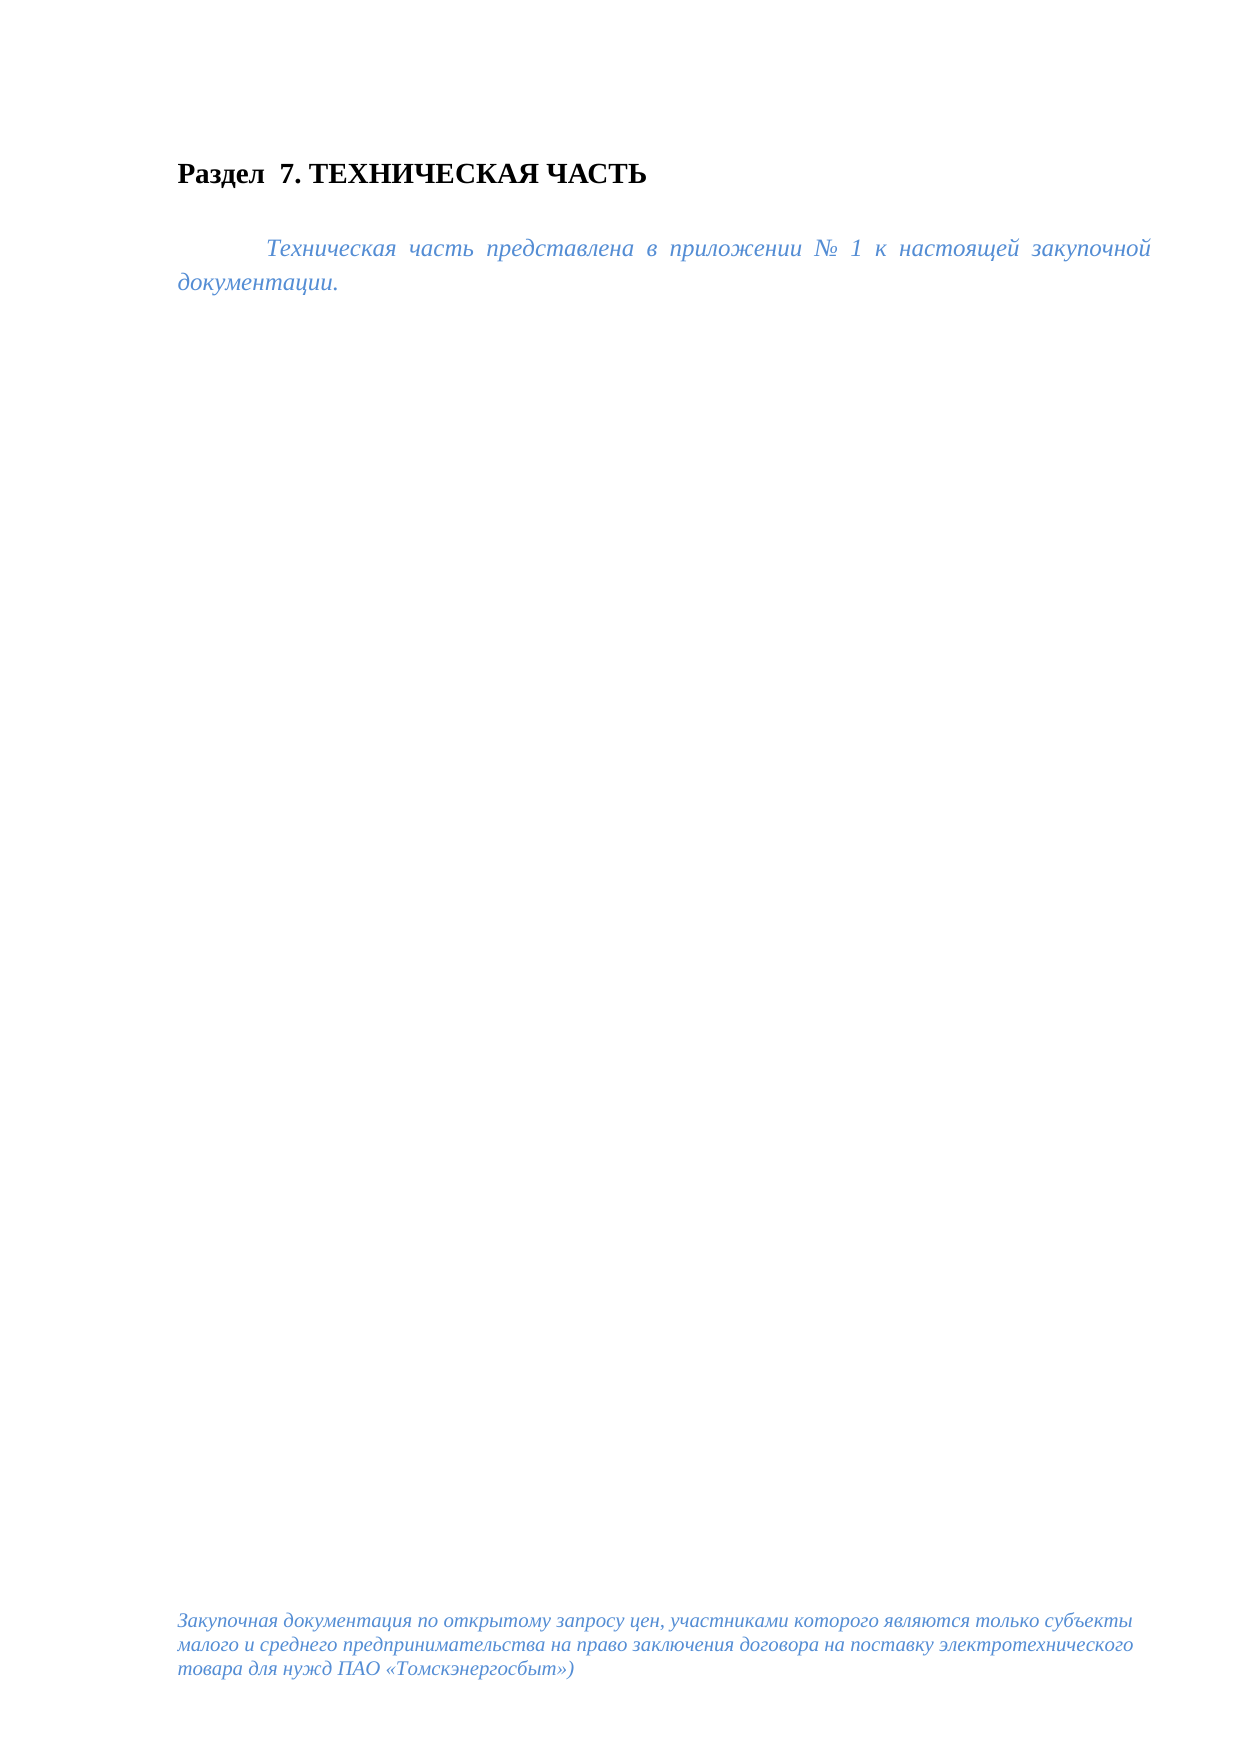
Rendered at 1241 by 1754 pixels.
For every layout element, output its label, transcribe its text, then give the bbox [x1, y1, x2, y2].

subtitle Раздел 7. ТЕХНИЧЕСКАЯ ЧАСТЬ [177, 156, 1152, 190]
text Техническая часть представлена в приложении № 1 к настоящей закупочной документации. [177, 230, 1152, 297]
